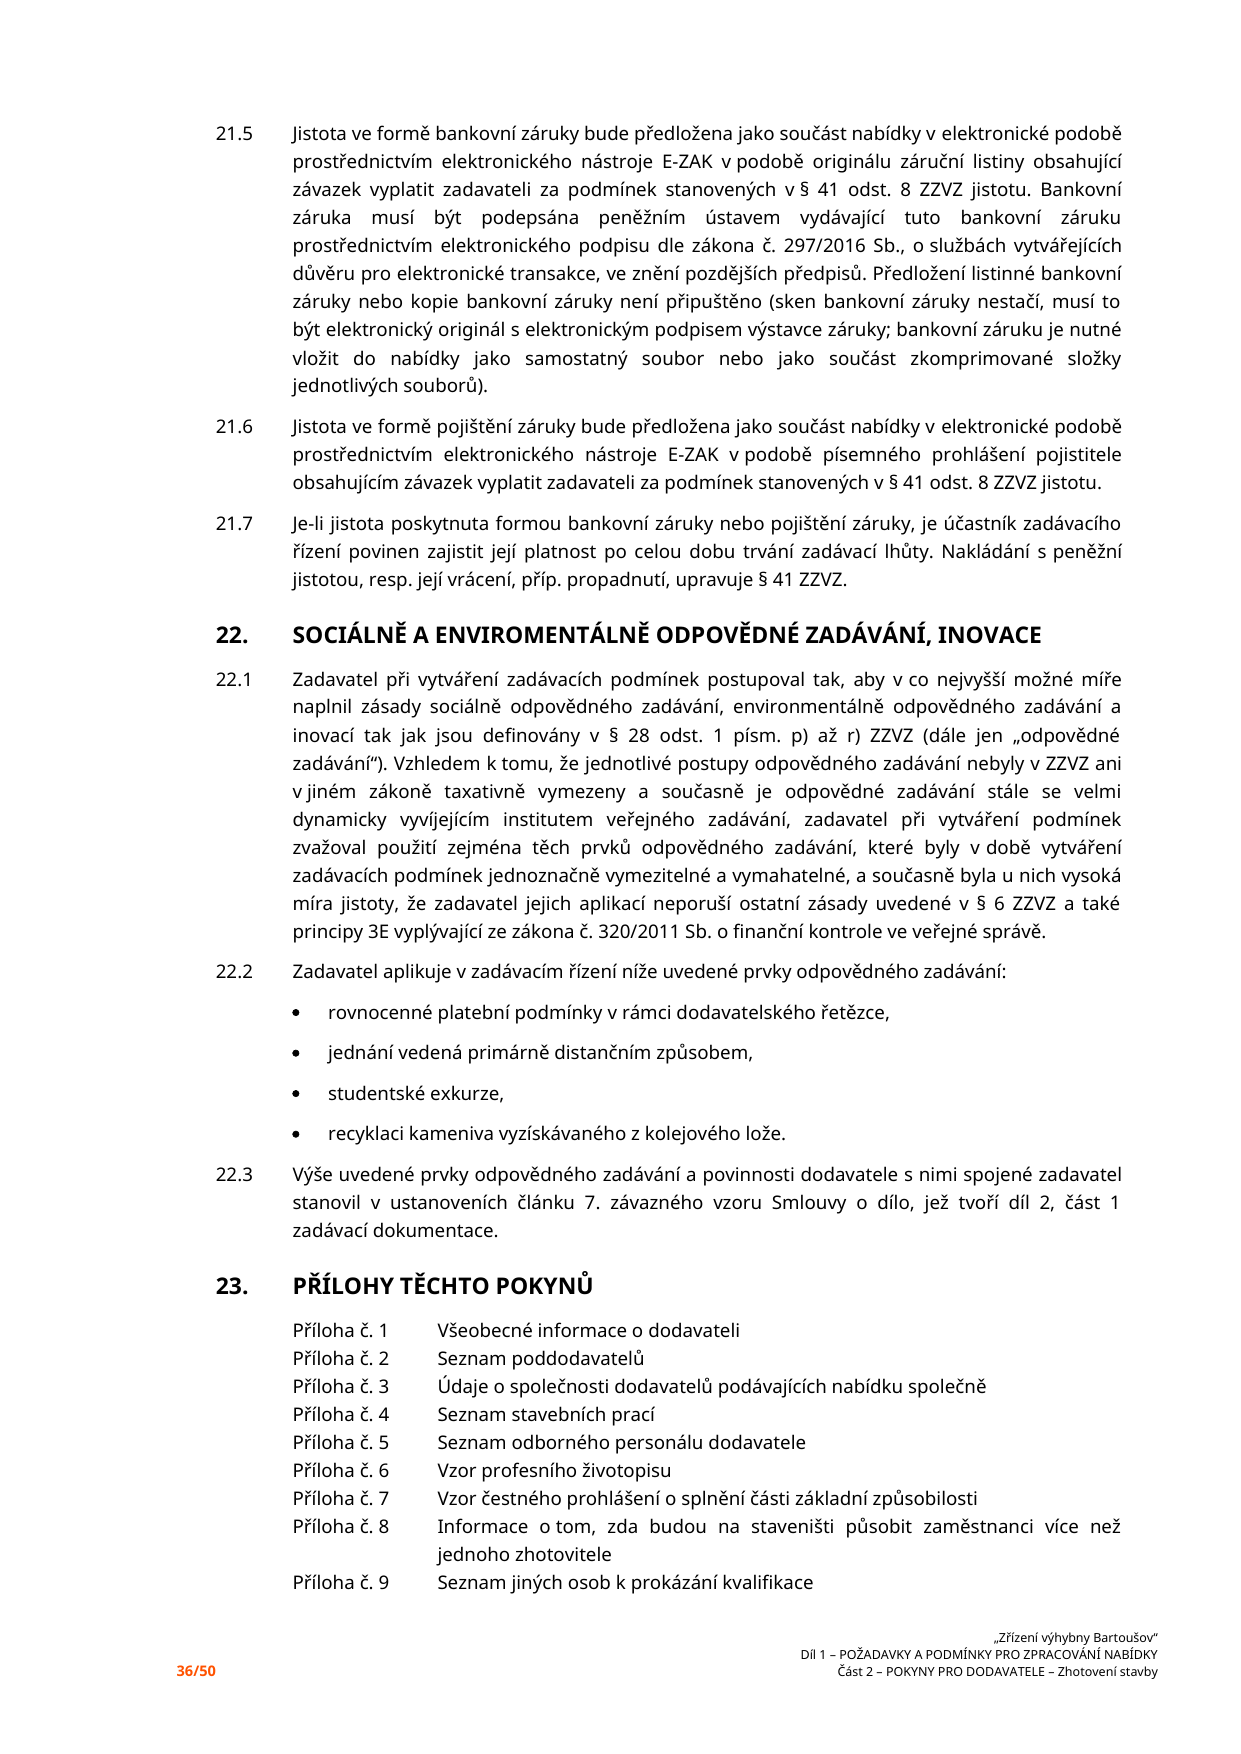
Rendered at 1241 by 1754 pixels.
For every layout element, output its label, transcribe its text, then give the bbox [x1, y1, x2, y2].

text Příloha č. 3 Údaje o společnosti dodavatelů podávajících nabídku společně [292, 1373, 1122, 1399]
text Je-li jistota poskytnuta formou bankovní záruky nebo pojištění záruky, je účastník zadávacího řízení povinen zajistit její platnost po celou dobu trvání zadávací lhůty. Nakládání s peněžní jistotou, resp. její vrácení, příp. propadnutí, upravuje § 41 ZZVZ. [216, 510, 1122, 591]
text rovnocenné platební podmínky v rámci dodavatelského řetězce, [292, 999, 1122, 1024]
text Příloha č. 8 Informace o tom, zda budou na staveništi působit zaměstnanci více než jednoho zhotovitele [292, 1513, 1122, 1567]
text Příloha č. 2 Seznam poddodavatelů [292, 1345, 1122, 1371]
text Jistota ve formě pojištění záruky bude předložena jako součást nabídky v elektronické podobě prostřednictvím elektronického nástroje E-ZAK v podobě písemného prohlášení pojistitele obsahujícím závazek vyplatit zadavateli za podmínek stanovených v § 41 odst. 8 ZZVZ jistotu. [216, 413, 1122, 495]
text PŘÍLOHY TĚCHTO POKYNŮ [216, 1270, 1122, 1301]
text SOCIÁLNĚ A ENVIROMENTÁLNĚ ODPOVĚDNÉ ZADÁVÁNÍ, INOVACE [216, 619, 1122, 650]
text Příloha č. 1 Všeobecné informace o dodavateli [292, 1317, 1122, 1343]
text jednání vedená primárně distančním způsobem, [292, 1039, 1122, 1065]
text Výše uvedené prvky odpovědného zadávání a povinnosti dodavatele s nimi spojené zadavatel stanovil v ustanoveních článku 7. závazného vzoru Smlouvy o dílo, jež tvoří díl 2, část 1 zadávací dokumentace. [216, 1161, 1122, 1243]
text Příloha č. 9 Seznam jiných osob k prokázání kvalifikace [292, 1569, 1122, 1595]
text Jistota ve formě bankovní záruky bude předložena jako součást nabídky v elektronické podobě prostřednictvím elektronického nástroje E-ZAK v podobě originálu záruční listiny obsahující závazek vyplatit zadavateli za podmínek stanovených v § 41 odst. 8 ZZVZ jistotu. Bankovní záruka musí být podepsána peněžním ústavem vydávající tuto bankovní záruku prostřednictvím elektronického podpisu dle zákona č. 297/2016 Sb., o službách vytvářejících důvěru pro elektronické transakce, ve znění pozdějších předpisů. Předložení listinné bankovní záruky nebo kopie bankovní záruky není připuštěno (sken bankovní záruky nestačí, musí to být elektronický originál s elektronickým podpisem výstavce záruky; bankovní záruku je nutné vložit do nabídky jako samostatný soubor nebo jako součást zkomprimované složky jednotlivých souborů). [216, 121, 1122, 398]
text Příloha č. 4 Seznam stavebních prací [292, 1401, 1122, 1427]
text recyklaci kameniva vyzískávaného z kolejového lože. [292, 1121, 1122, 1146]
text Zadavatel při vytváření zadávacích podmínek postupoval tak, aby v co nejvyšší možné míře naplnil zásady sociálně odpovědného zadávání, environmentálně odpovědného zadávání a inovací tak jak jsou definovány v § 28 odst. 1 písm. p) až r) ZZVZ (dále jen „odpovědné zadávání“). Vzhledem k tomu, že jednotlivé postupy odpovědného zadávání nebyly v ZZVZ ani v jiném zákoně taxativně vymezeny a současně je odpovědné zadávání stále se velmi dynamicky vyvíjejícím institutem veřejného zadávání, zadavatel při vytváření podmínek zvažoval použití zejména těch prvků odpovědného zadávání, které byly v době vytváření zadávacích podmínek jednoznačně vymezitelné a vymahatelné, a současně byla u nich vysoká míra jistoty, že zadavatel jejich aplikací neporuší ostatní zásady uvedené v § 6 ZZVZ a také principy 3E vyplývající ze zákona č. 320/2011 Sb. o finanční kontrole ve veřejné správě. [216, 666, 1122, 943]
text studentské exkurze, [292, 1080, 1122, 1106]
text Příloha č. 6 Vzor profesního životopisu [292, 1457, 1122, 1483]
text Příloha č. 7 Vzor čestného prohlášení o splnění části základní způsobilosti [292, 1485, 1122, 1511]
text Příloha č. 5 Seznam odborného personálu dodavatele [292, 1429, 1122, 1455]
text Zadavatel aplikuje v zadávacím řízení níže uvedené prvky odpovědného zadávání: [216, 958, 1122, 984]
